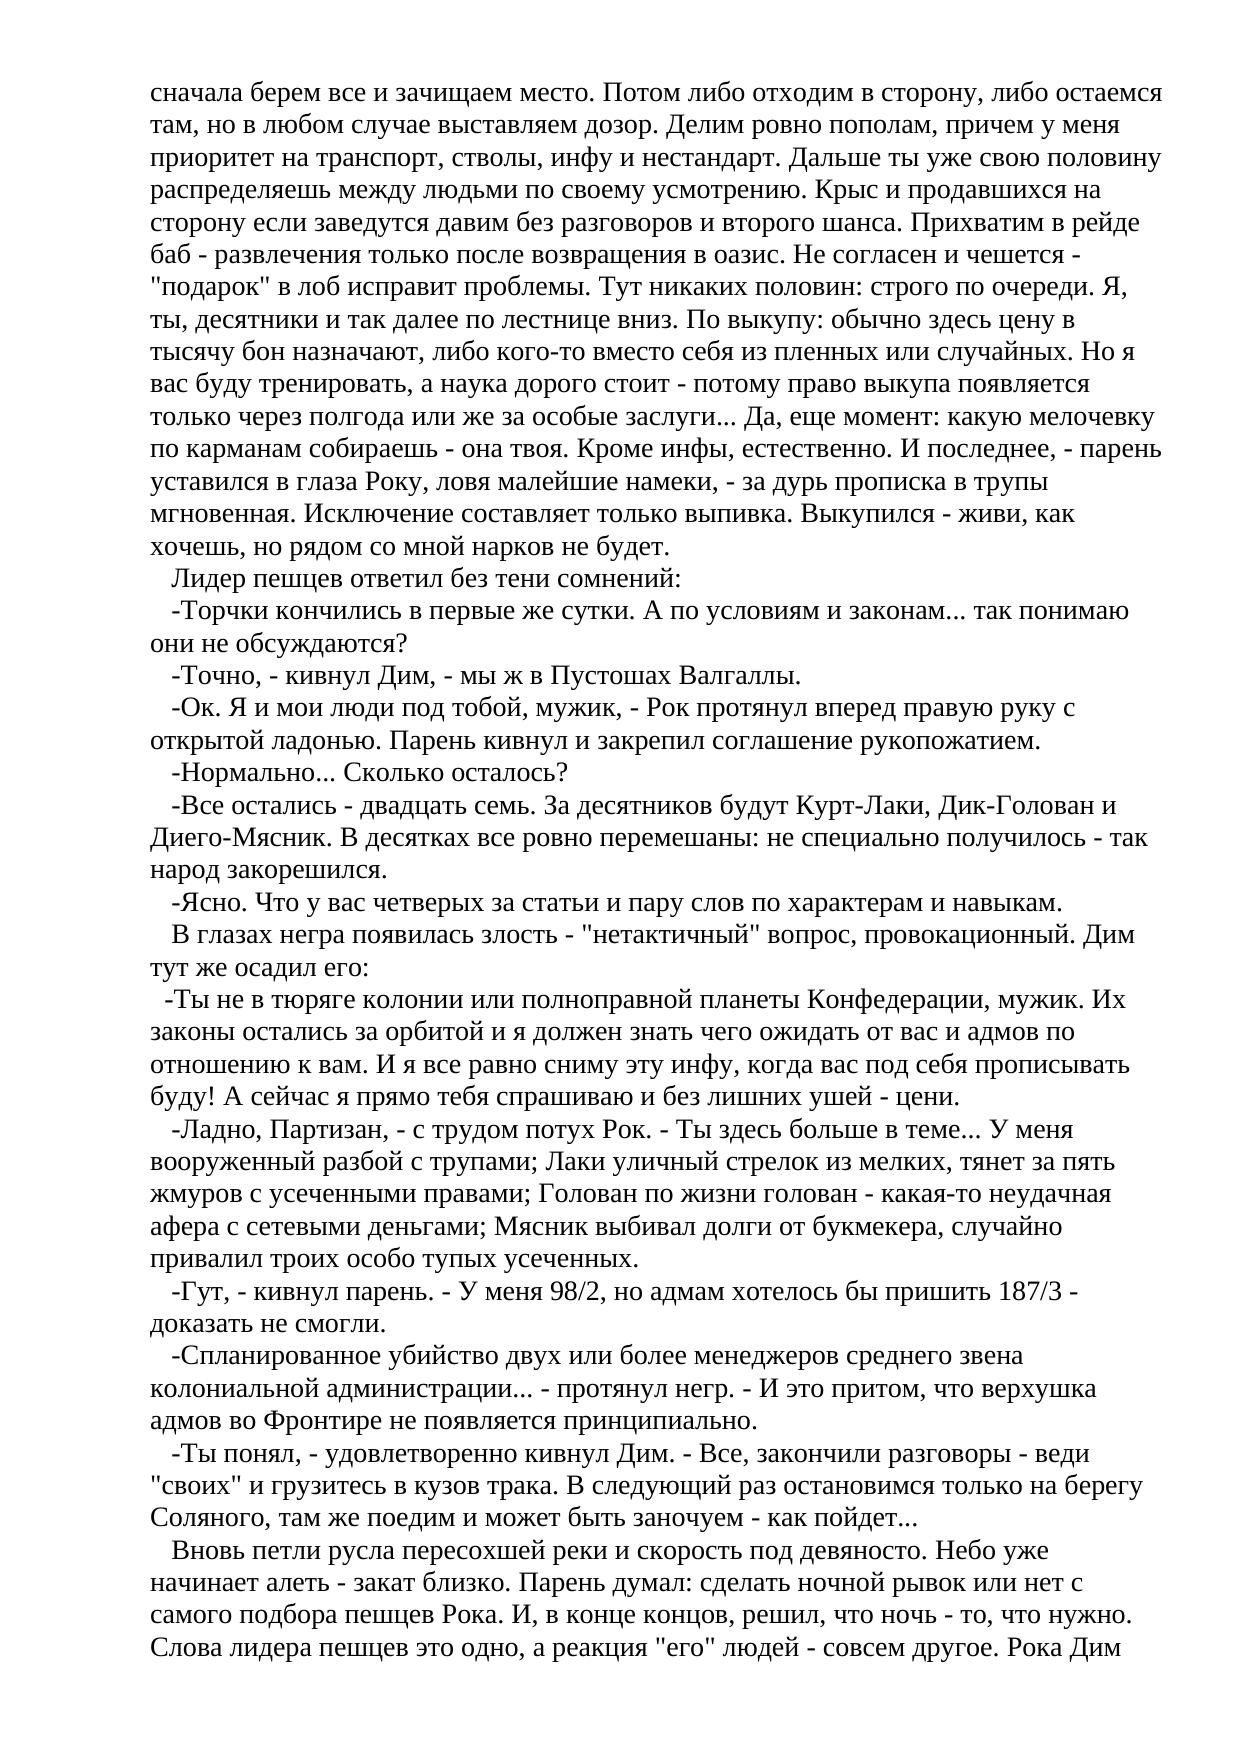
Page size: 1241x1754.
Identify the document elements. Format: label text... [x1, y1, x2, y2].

text -Спланированное убийство двух или более менеджеров среднего звена колониальной администрации... - протянул негр. - И это притом, что верхушка адмов во Фронтире не появляется принципиально. [150, 1338, 1165, 1436]
text Лидер пешцев ответил без тени сомнений: [150, 561, 1165, 593]
text -Ясно. Что у вас четверых за статьи и пару слов по характерам и навыкам. [150, 885, 1165, 917]
text -Нормально... Сколько осталось? [150, 755, 1165, 788]
text -Ты понял, - удовлетворенно кивнул Дим. - Все, закончили разговоры - веди "своих" и грузитесь в кузов трака. В следующий раз остановимся только на берегу Соляного, там же поедим и может быть заночуем - как пойдет... [150, 1436, 1165, 1533]
text -Гут, - кивнул парень. - У меня 98/2, но адмам хотелось бы пришить 187/3 - доказать не смогли. [150, 1274, 1165, 1338]
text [150, 75, 1165, 561]
text -Ты не в тюряге колонии или полноправной планеты Конфедерации, мужик. Их законы остались за орбитой и я должен знать чего ожидать от вас и адмов по отношению к вам. И я все равно сниму эту инфу, когда вас под себя прописывать буду! А сейчас я прямо тебя спрашиваю и без лишних ушей - цени. [150, 982, 1165, 1112]
text -Торчки кончились в первые же сутки. А по условиям и законам... так понимаю они не обсуждаются? [150, 593, 1165, 658]
text -Ок. Я и мои люди под тобой, мужик, - Рок протянул вперед правую руку с открытой ладонью. Парень кивнул и закрепил соглашение рукопожатием. [150, 691, 1165, 755]
text -Все остались - двадцать семь. За десятников будут Курт-Лаки, Дик-Голован и Диего-Мясник. В десятках все ровно перемешаны: не специально получилось - так народ закорешился. [150, 788, 1165, 885]
text -Ладно, Партизан, - с трудом потух Рок. - Ты здесь больше в теме... У меня вооруженный разбой с трупами; Лаки уличный стрелок из мелких, тянет за пять жмуров с усеченными правами; Голован по жизни голован - какая-то неудачная афера с сетевыми деньгами; Мясник выбивал долги от букмекера, случайно привалил троих особо тупых усеченных. [150, 1112, 1165, 1274]
text В глазах негра появилась злость - "нетактичный" вопрос, провокационный. Дим тут же осадил его: [150, 917, 1165, 982]
text -Точно, - кивнул Дим, - мы ж в Пустошах Валгаллы. [150, 658, 1165, 691]
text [150, 1533, 1165, 1662]
